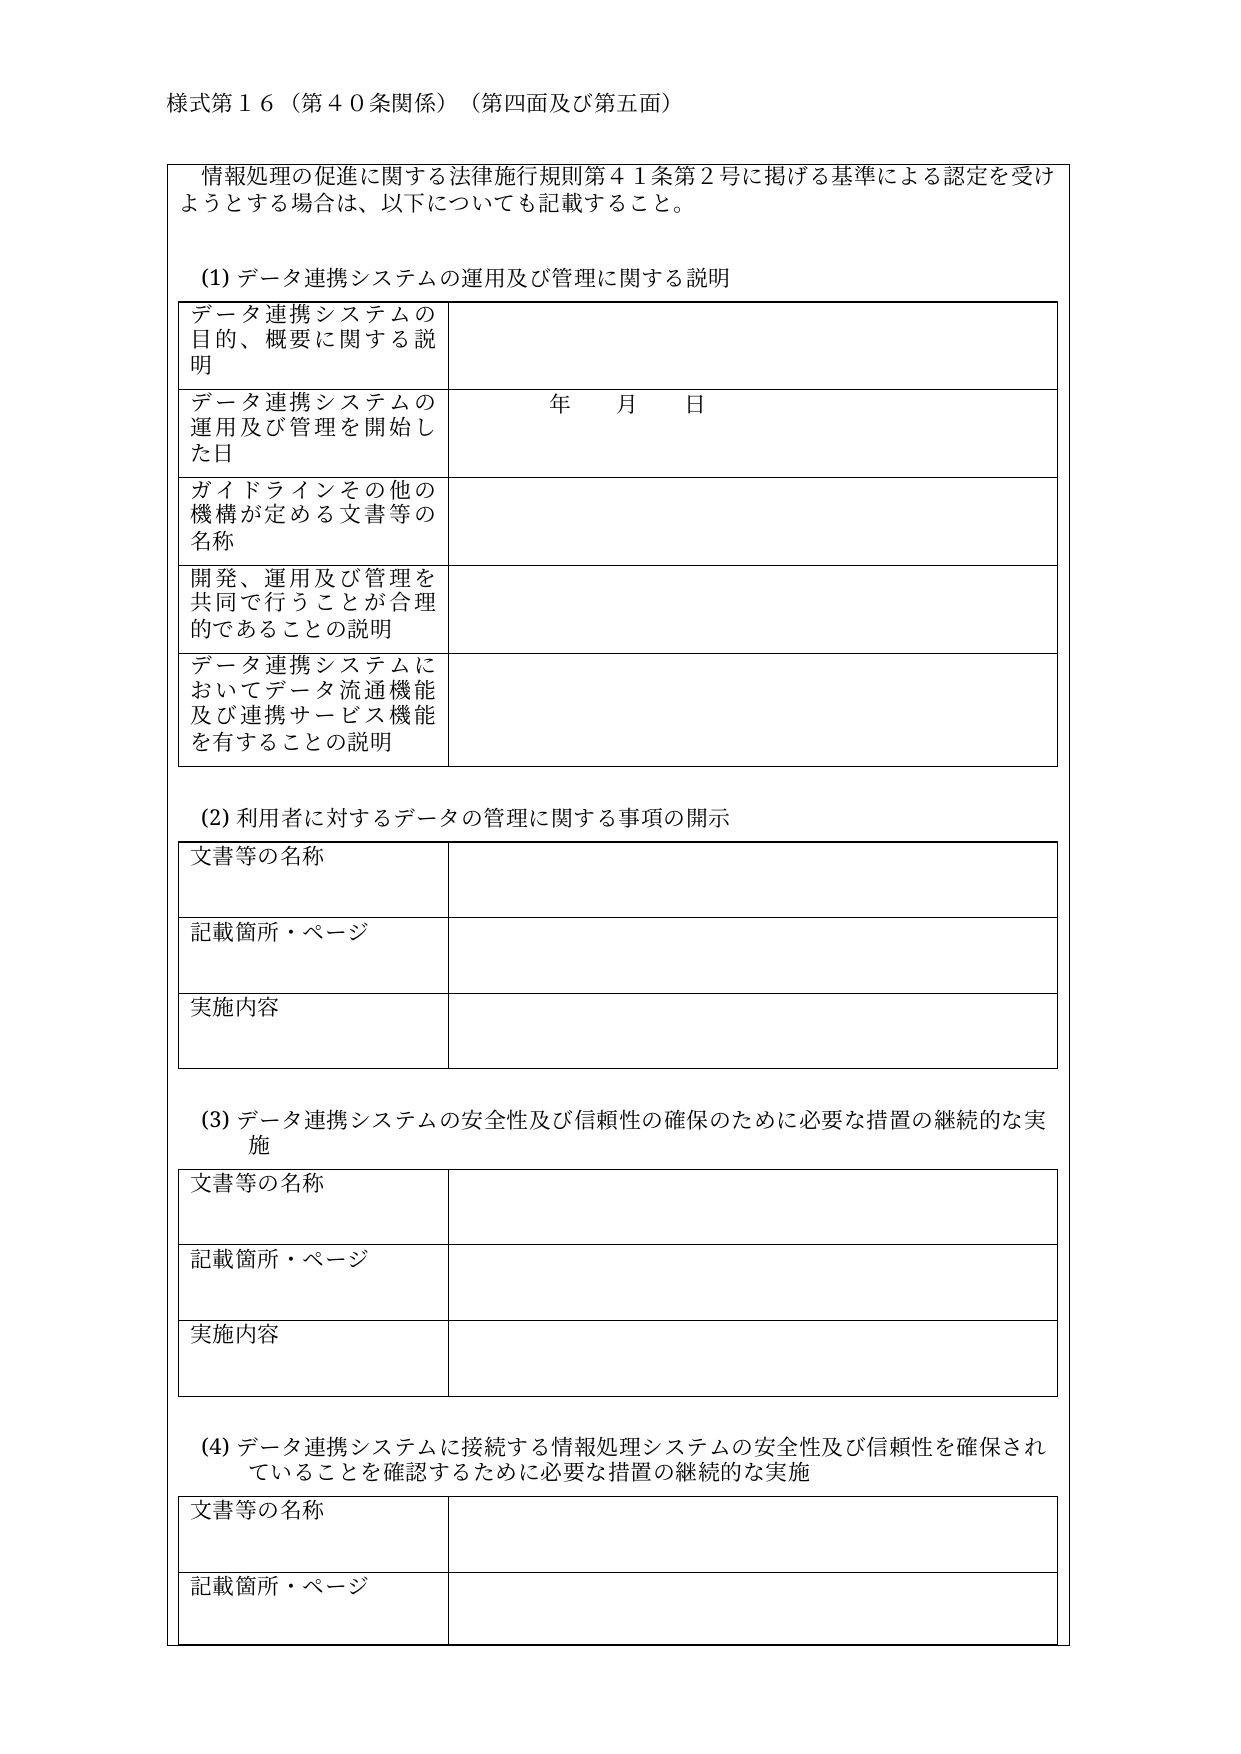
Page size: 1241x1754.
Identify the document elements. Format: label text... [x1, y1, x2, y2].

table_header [168, 165, 1069, 1644]
text 様式第１６（第４０条関係）（第四面及び第五面） [167, 89, 1070, 114]
